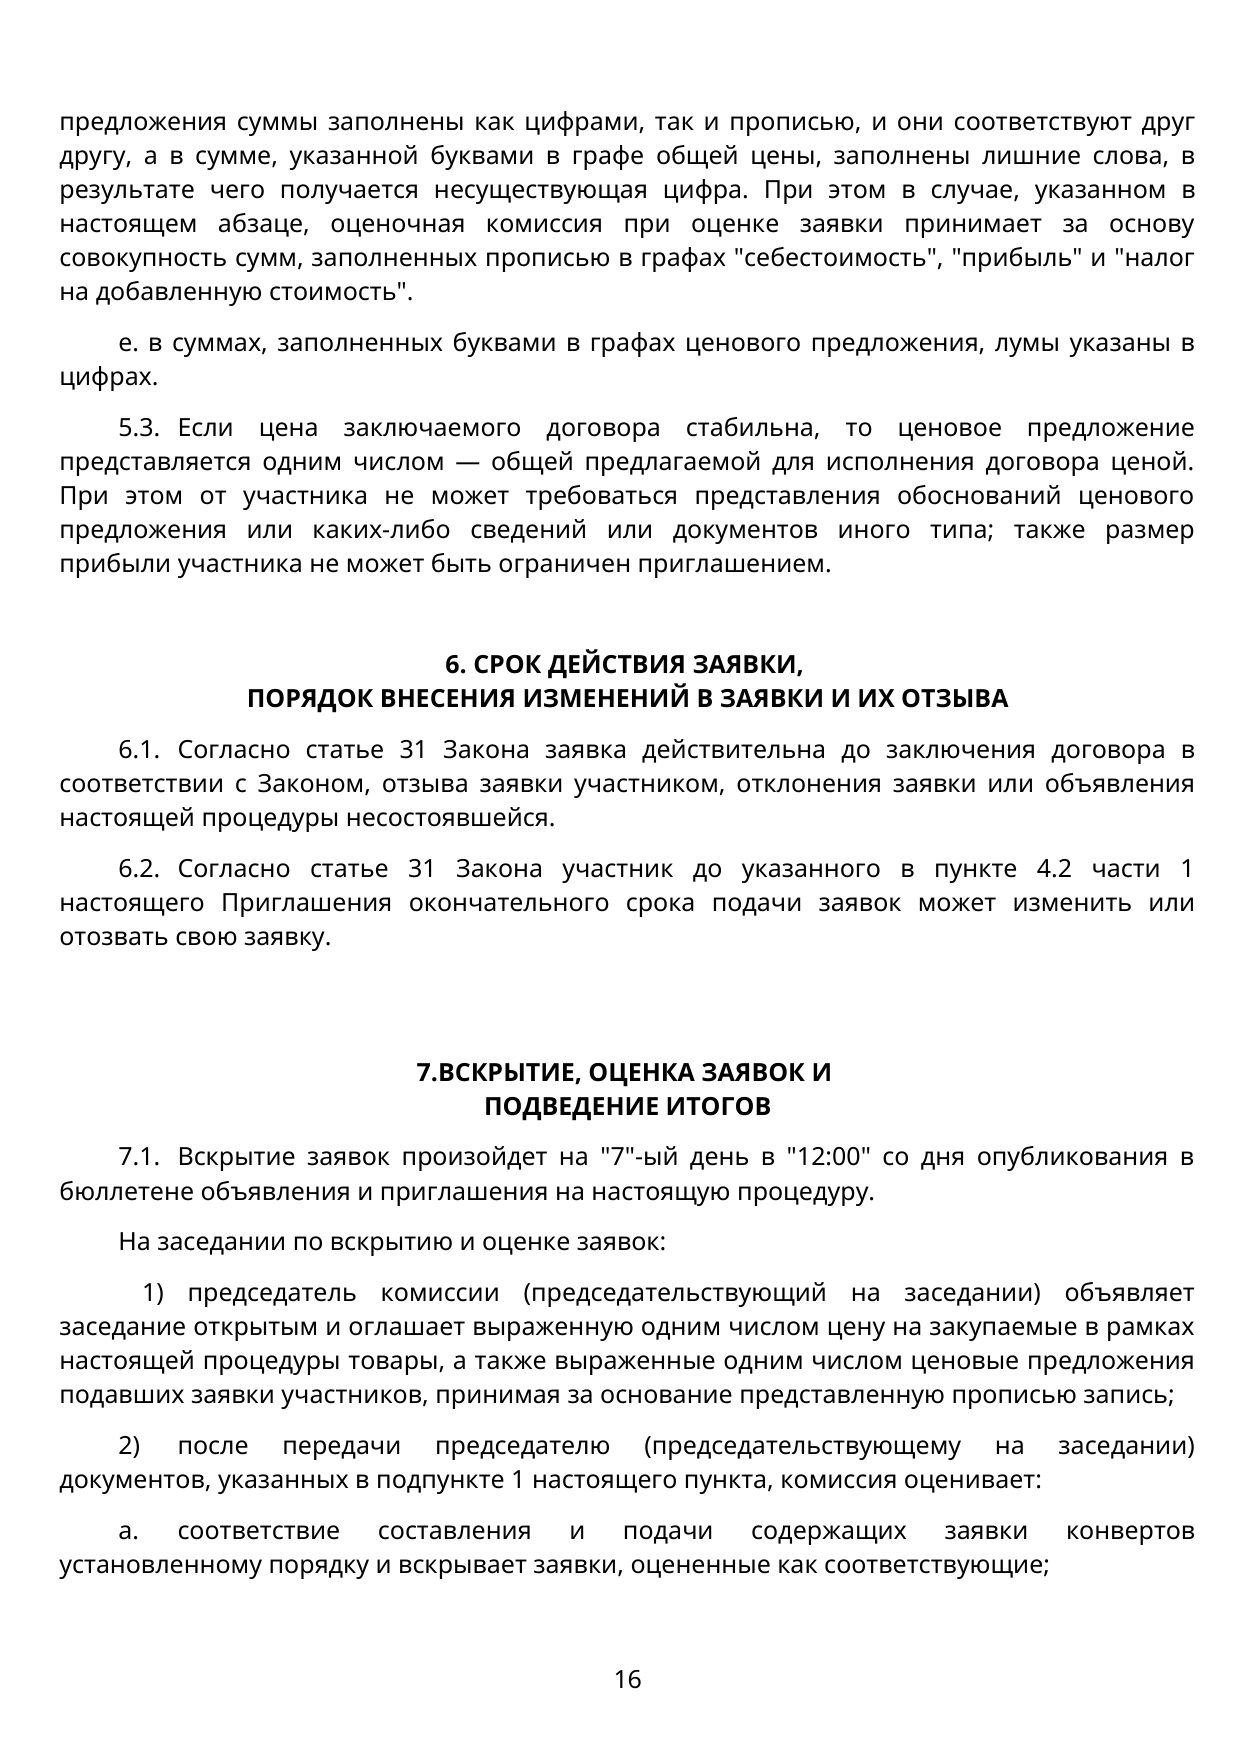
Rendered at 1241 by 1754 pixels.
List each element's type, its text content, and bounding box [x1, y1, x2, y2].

text 7.1. Вскрытие заявок произойдет на "7"-ый день в "12:00" со дня опубликования в бюллетене объявления и приглашения на настоящую процедуру. [59, 1139, 1196, 1207]
text а. соответствие составления и подачи содержащих заявки конвертов установленному порядку и вскрывает заявки, оцененные как соответствующие; [59, 1512, 1196, 1580]
text 7.ВСКРЫТИЕ, ОЦЕНКА ЗАЯВОК И ПОДВЕДЕНИЕ ИТОГОВ [59, 1054, 1196, 1122]
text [59, 103, 1196, 308]
text 6. СРОК ДЕЙСТВИЯ ЗАЯВКИ, ПОРЯДОК ВНЕСЕНИЯ ИЗМЕНЕНИЙ В ЗАЯВКИ И ИХ ОТЗЫВА [118, 647, 1137, 715]
text 6.1. Согласно статье 31 Закона заявка действительна до заключения договора в соответствии с Законом, отзыва заявки участником, отклонения заявки или объявления настоящей процедуры несостоявшейся. [59, 732, 1196, 834]
text е. в суммах, заполненных буквами в графах ценового предложения, лумы указаны в цифрах. [59, 324, 1196, 393]
text 6.2. Согласно статье 31 Закона участник до указанного в пункте 4.2 части 1 настоящего Приглашения окончательного срока подачи заявок может изменить или отозвать свою заявку. [59, 851, 1196, 953]
text 1) председатель комиссии (председательствующий на заседании) объявляет заседание открытым и оглашает выраженную одним числом цену на закупаемые в рамках настоящей процедуры товары, а также выраженные одним числом ценовые предложения подавших заявки участников, принимая за основание представленную прописью запись; [59, 1274, 1196, 1411]
text 5.3. Если цена заключаемого договора стабильна, то ценовое предложение представляется одним числом — общей предлагаемой для исполнения договора ценой. При этом от участника не может требоваться представления обоснований ценового предложения или каких-либо сведений или документов иного типа; также размер прибыли участника не может быть ограничен приглашением. [59, 409, 1196, 579]
text 2) после передачи председателю (председательствующему на заседании) документов, указанных в подпункте 1 настоящего пункта, комиссия оценивает: [59, 1427, 1196, 1496]
text На заседании по вскрытию и оценке заявок: [59, 1224, 1196, 1258]
